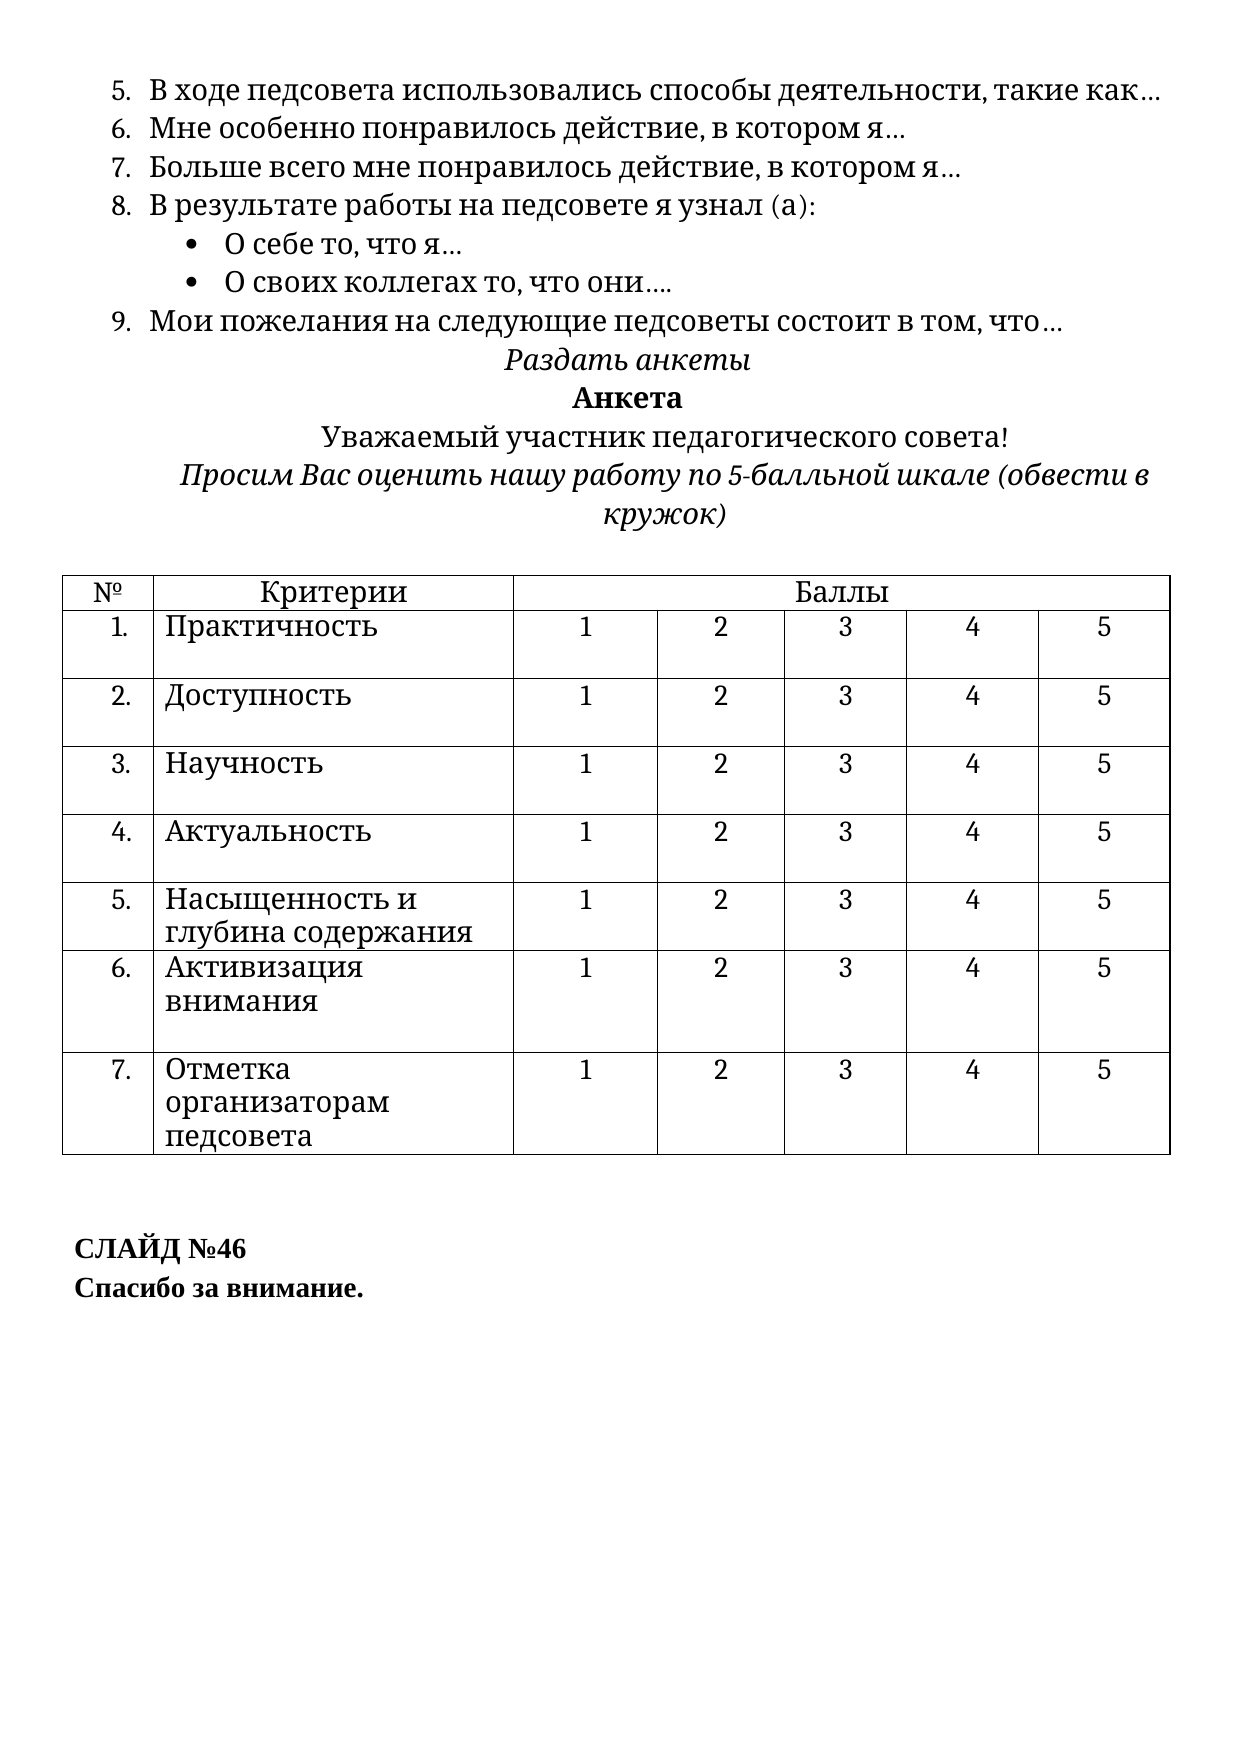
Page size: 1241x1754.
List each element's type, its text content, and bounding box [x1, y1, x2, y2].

table_cell 3 [785, 815, 906, 882]
table_header № [63, 576, 153, 609]
text Спасибо за внимание. [74, 1270, 1181, 1304]
table_cell 1 [514, 1053, 657, 1153]
table_cell 2 [658, 679, 784, 746]
table_cell 4 [907, 815, 1038, 882]
table_cell [63, 1053, 153, 1153]
table_header Баллы [514, 576, 1169, 609]
table_cell 2 [658, 747, 784, 814]
table_cell 5 [1039, 747, 1169, 814]
table_cell 2 [658, 1053, 784, 1153]
table_cell 3 [785, 1053, 906, 1153]
table_cell 5 [1039, 679, 1169, 746]
table_cell [63, 951, 153, 1052]
table_cell 3 [785, 951, 906, 1052]
table_cell Активизация внимания [154, 951, 513, 1052]
table_cell [63, 747, 153, 814]
table_cell 1 [514, 747, 657, 814]
text Раздать анкеты [74, 344, 1181, 377]
table_cell [63, 611, 153, 678]
table_cell Практичность [154, 611, 513, 678]
list Мне особенно понравилось действие, в котором я… [111, 112, 1181, 146]
table_cell 4 [907, 951, 1038, 1052]
list Мои пожелания на следующие педсоветы состоит в том, что… [111, 305, 1181, 339]
table_cell 5 [1039, 611, 1169, 678]
table_cell 1 [514, 679, 657, 746]
table_cell Насыщенность и глубина содержания [154, 883, 513, 950]
list Просим Вас оценить нашу работу по 5-балльной шкале (обвести в кружок) [149, 459, 1181, 531]
table_cell 5 [1039, 883, 1169, 950]
table_cell 3 [785, 679, 906, 746]
table_cell [63, 815, 153, 882]
table_cell 2 [658, 951, 784, 1052]
table_cell 5 [1039, 951, 1169, 1052]
table_cell 1 [514, 951, 657, 1052]
text СЛАЙД №46 [74, 1232, 1181, 1265]
list О себе то, что я… [186, 228, 1181, 262]
list В результате работы на педсовете я узнал (а): [111, 189, 1181, 223]
table_cell Отметка организаторам педсовета [154, 1053, 513, 1153]
table_cell 4 [907, 611, 1038, 678]
table_cell 2 [658, 815, 784, 882]
table_cell 3 [785, 747, 906, 814]
table_header Критерии [154, 576, 513, 609]
table_cell 2 [658, 883, 784, 950]
table_cell 5 [1039, 1053, 1169, 1153]
table_cell [63, 679, 153, 746]
text Анкета [74, 382, 1181, 416]
list Больше всего мне понравилось действие, в котором я… [111, 151, 1181, 184]
table_cell 4 [907, 747, 1038, 814]
table_cell 4 [907, 679, 1038, 746]
table_cell 1 [514, 883, 657, 950]
table_cell Доступность [154, 679, 513, 746]
table_cell [63, 883, 153, 950]
table_cell Научность [154, 747, 513, 814]
table_cell Актуальность [154, 815, 513, 882]
table_cell 3 [785, 611, 906, 678]
list Уважаемый участник педагогического совета! [149, 421, 1181, 454]
table_cell 1 [514, 611, 657, 678]
list О своих коллегах то, что они…. [186, 267, 1181, 300]
table_cell 3 [785, 883, 906, 950]
table_cell 4 [907, 1053, 1038, 1153]
table_cell 2 [658, 611, 784, 678]
table_cell 4 [907, 883, 1038, 950]
list В ходе педсовета использовались способы деятельности, такие как… [111, 74, 1181, 107]
table_cell 5 [1039, 815, 1169, 882]
table_cell 1 [514, 815, 657, 882]
